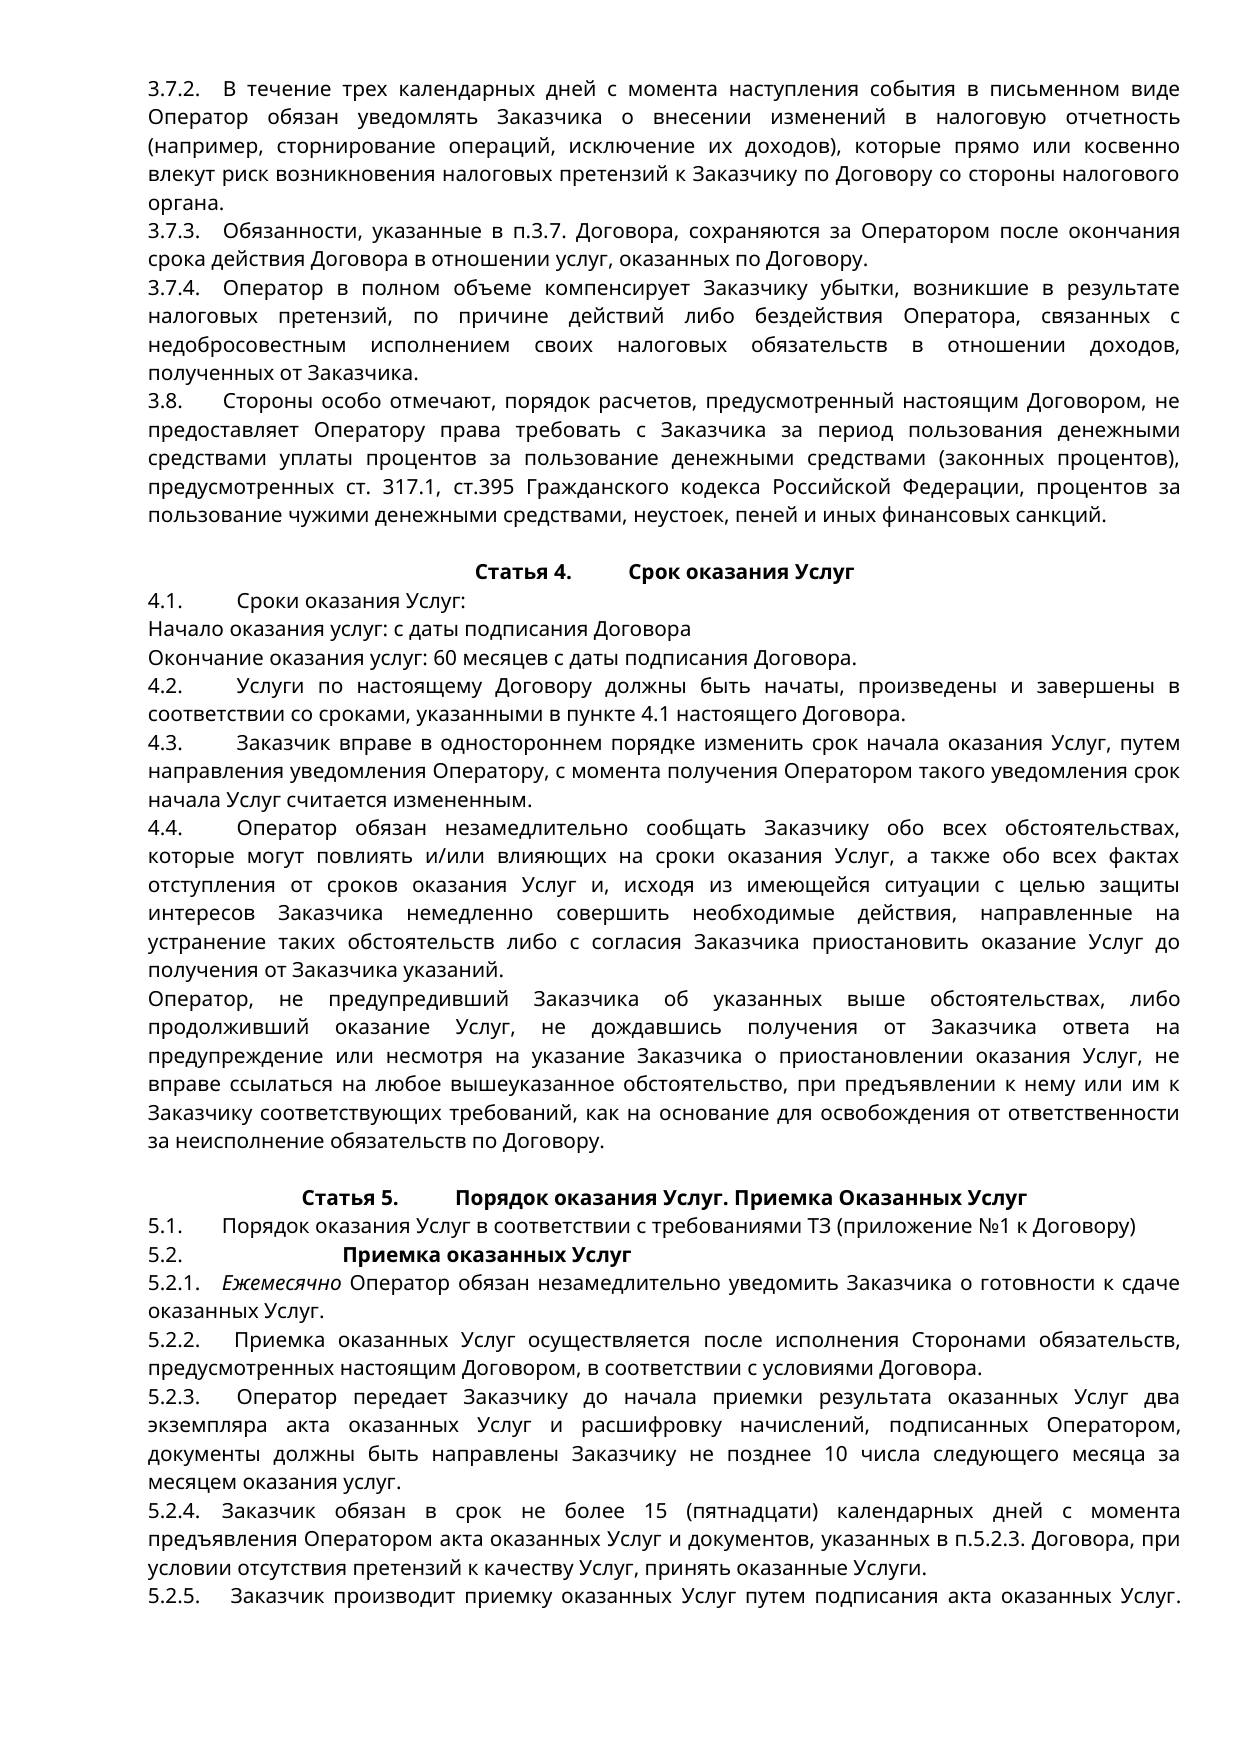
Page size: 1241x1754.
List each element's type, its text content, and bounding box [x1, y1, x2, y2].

list Услуги по настоящему Договору должны быть начаты, произведены и завершены в соответствии со сроками, указанными в пункте 4.1 настоящего Договора. [148, 671, 1181, 728]
text Начало оказания услуг: с даты подписания Договора [148, 614, 1181, 643]
subtitle Порядок оказания Услуг. Приемка Оказанных Услуг [148, 1183, 1181, 1211]
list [148, 1581, 1181, 1609]
list Приемка оказанных Услуг [148, 1240, 1181, 1268]
subtitle Срок оказания Услуг [148, 557, 1181, 586]
text Оператор, не предупредивший Заказчика об указанных выше обстоятельствах, либо продолживший оказание Услуг, не дождавшись получения от Заказчика ответа на предупреждение или несмотря на указание Заказчика о приостановлении оказания Услуг, не вправе ссылаться на любое вышеуказанное обстоятельство, при предъявлении к нему или им к Заказчику соответствующих требований, как на основание для освобождения от ответственности за неисполнение обязательств по Договору. [148, 984, 1181, 1154]
list Оператор передает Заказчику до начала приемки результата оказанных Услуг два экземпляра акта оказанных Услуг и расшифровку начислений, подписанных Оператором, документы должны быть направлены Заказчику не позднее 10 числа следующего месяца за месяцем оказания услуг. [148, 1382, 1181, 1496]
list Стороны особо отмечают, порядок расчетов, предусмотренный настоящим Договором, не предоставляет Оператору права требовать с Заказчика за период пользования денежными средствами уплаты процентов за пользование денежными средствами (законных процентов), предусмотренных ст. 317.1, ст.395 Гражданского кодекса Российской Федерации, процентов за пользование чужими денежными средствами, неустоек, пеней и иных финансовых санкций. [148, 387, 1181, 529]
list Оператор обязан незамедлительно сообщать Заказчику обо всех обстоятельствах, которые могут повлиять и/или влияющих на сроки оказания Услуг, а также обо всех фактах отступления от сроков оказания Услуг и, исходя из имеющейся ситуации с целью защиты интересов Заказчика немедленно совершить необходимые действия, направленные на устранение таких обстоятельств либо с согласия Заказчика приостановить оказание Услуг до получения от Заказчика указаний. [148, 813, 1181, 984]
list Сроки оказания Услуг: [148, 586, 1181, 614]
list В течение трех календарных дней с момента наступления события в письменном виде Оператор обязан уведомлять Заказчика о внесении изменений в налоговую отчетность (например, сторнирование операций, исключение их доходов), которые прямо или косвенно влекут риск возникновения налоговых претензий к Заказчику по Договору со стороны налогового органа. [148, 74, 1181, 216]
list Заказчик вправе в одностороннем порядке изменить срок начала оказания Услуг, путем направления уведомления Оператору, с момента получения Оператором такого уведомления срок начала Услуг считается измененным. [148, 728, 1181, 813]
text Окончание оказания услуг: 60 месяцев с даты подписания Договора. [148, 643, 1181, 671]
list Порядок оказания Услуг в соответствии с требованиями ТЗ (приложение №1 к Договору) [148, 1211, 1181, 1240]
list Ежемесячно Оператор обязан незамедлительно уведомить Заказчика о готовности к сдаче оказанных Услуг. [148, 1268, 1181, 1325]
list Приемка оказанных Услуг осуществляется после исполнения Сторонами обязательств, предусмотренных настоящим Договором, в соответствии с условиями Договора. [148, 1325, 1181, 1382]
list Оператор в полном объеме компенсирует Заказчику убытки, возникшие в результате налоговых претензий, по причине действий либо бездействия Оператора, связанных с недобросовестным исполнением своих налоговых обязательств в отношении доходов, полученных от Заказчика. [148, 273, 1181, 387]
list Обязанности, указанные в п.3.7. Договора, сохраняются за Оператором после окончания срока действия Договора в отношении услуг, оказанных по Договору. [148, 216, 1181, 273]
list Заказчик обязан в срок не более 15 (пятнадцати) календарных дней с момента предъявления Оператором акта оказанных Услуг и документов, указанных в п.5.2.3. Договора, при условии отсутствия претензий к качеству Услуг, принять оказанные Услуги. [148, 1496, 1181, 1581]
